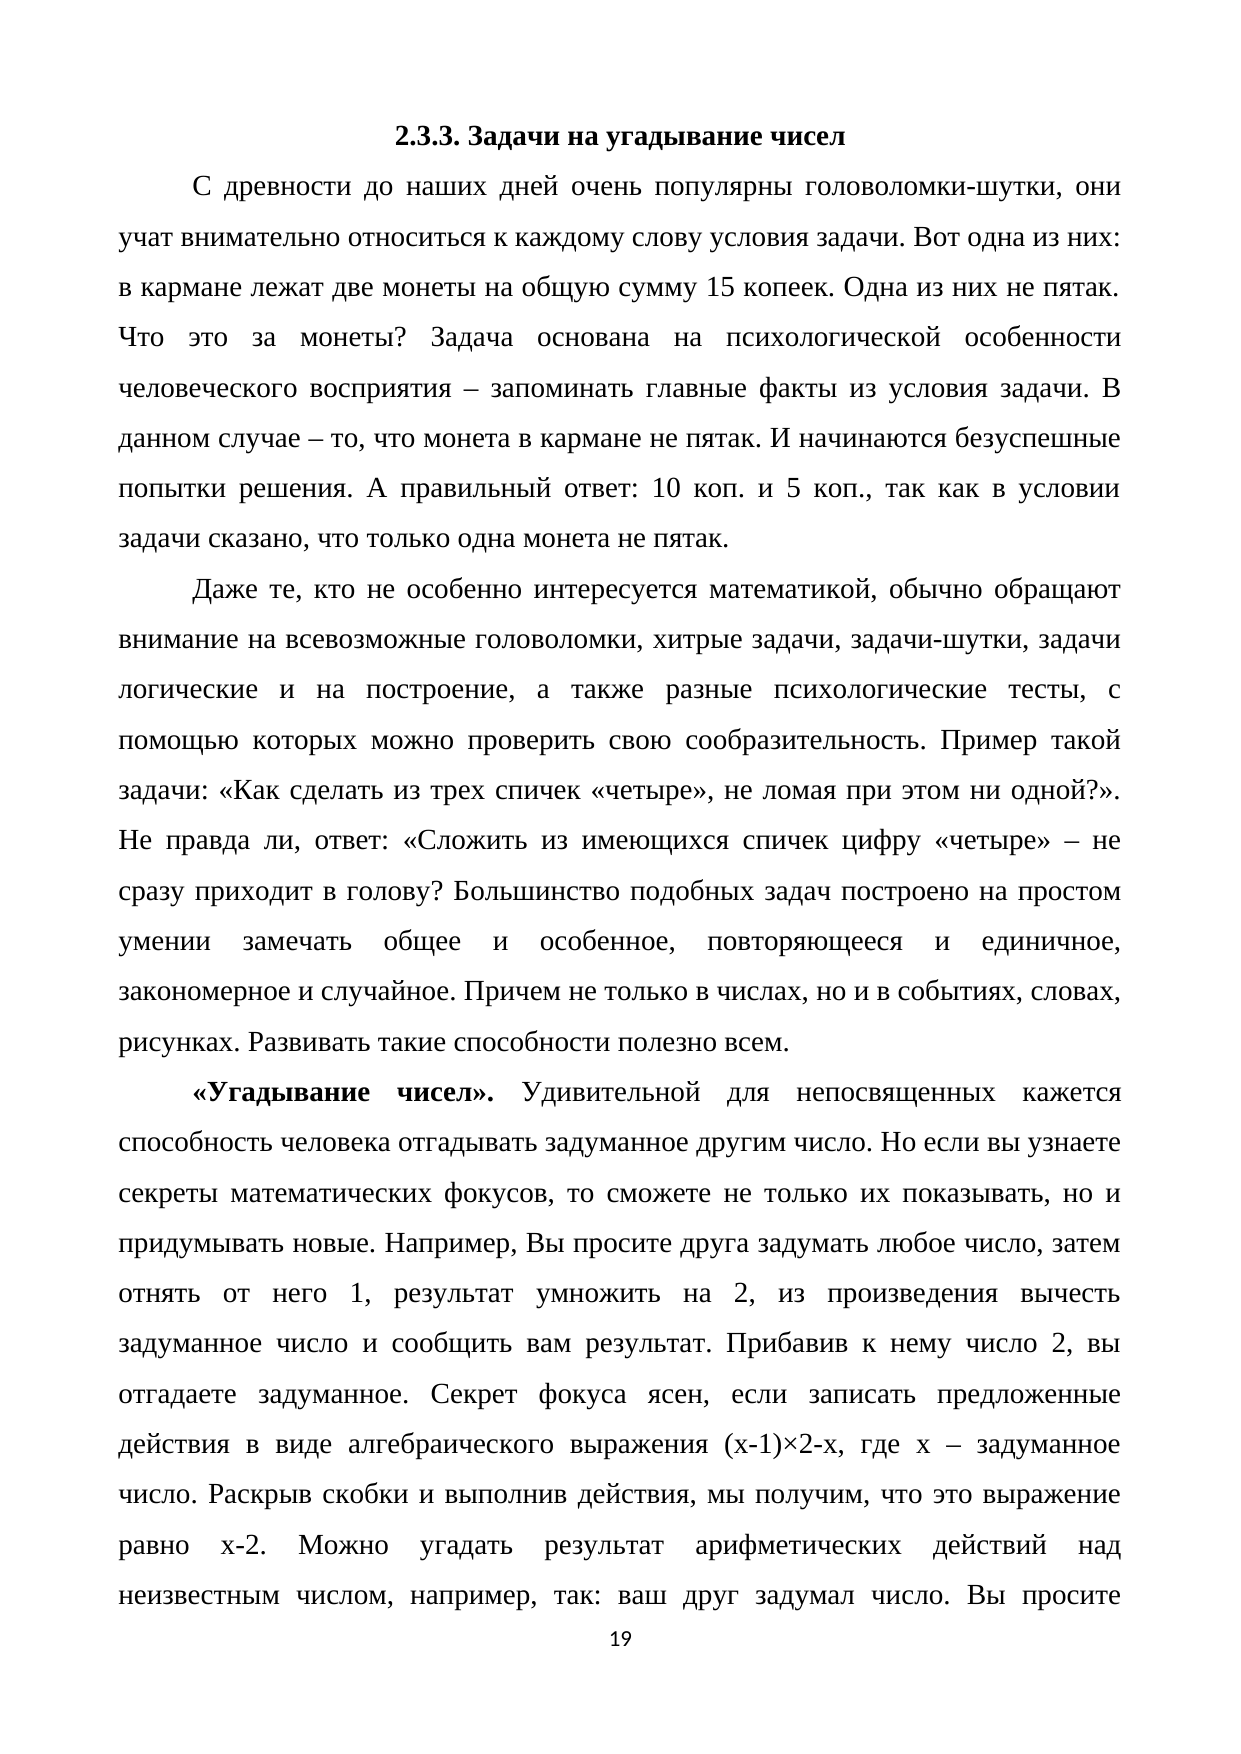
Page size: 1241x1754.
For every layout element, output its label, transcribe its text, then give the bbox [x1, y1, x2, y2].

text 2.3.3. Задачи на угадывание чисел [118, 118, 1122, 152]
text С древности до наших дней очень популярны головоломки-шутки, они учат внимательно относиться к каждому слову условия задачи. Вот одна из них: в кармане лежат две монеты на общую сумму 15 копеек. Одна из них не пятак. Что это за монеты? Задача основана на психологической особенности человеческого восприятия – запоминать главные факты из условия задачи. В данном случае – то, что монета в кармане не пятак. И начинаются безуспешные попытки решения. А правильный ответ: 10 коп. и 5 коп., так как в условии задачи сказано, что только одна монета не пятак. [118, 168, 1122, 554]
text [118, 1074, 1122, 1611]
text Даже те, кто не особенно интересуется математикой, обычно обращают внимание на всевозможные головоломки, хитрые задачи, задачи-шутки, задачи логические и на построение, а также разные психологические тесты, с помощью которых можно проверить свою сообразительность. Пример такой задачи: «Как сделать из трех спичек «четыре», не ломая при этом ни одной?». Не правда ли, ответ: «Сложить из имеющихся спичек цифру «четыре» – не сразу приходит в голову? Большинство подобных задач построено на простом умении замечать общее и особенное, повторяющееся и единичное, закономерное и случайное. Причем не только в числах, но и в событиях, словах, рисунках. Развивать такие способности полезно всем. [118, 571, 1122, 1057]
